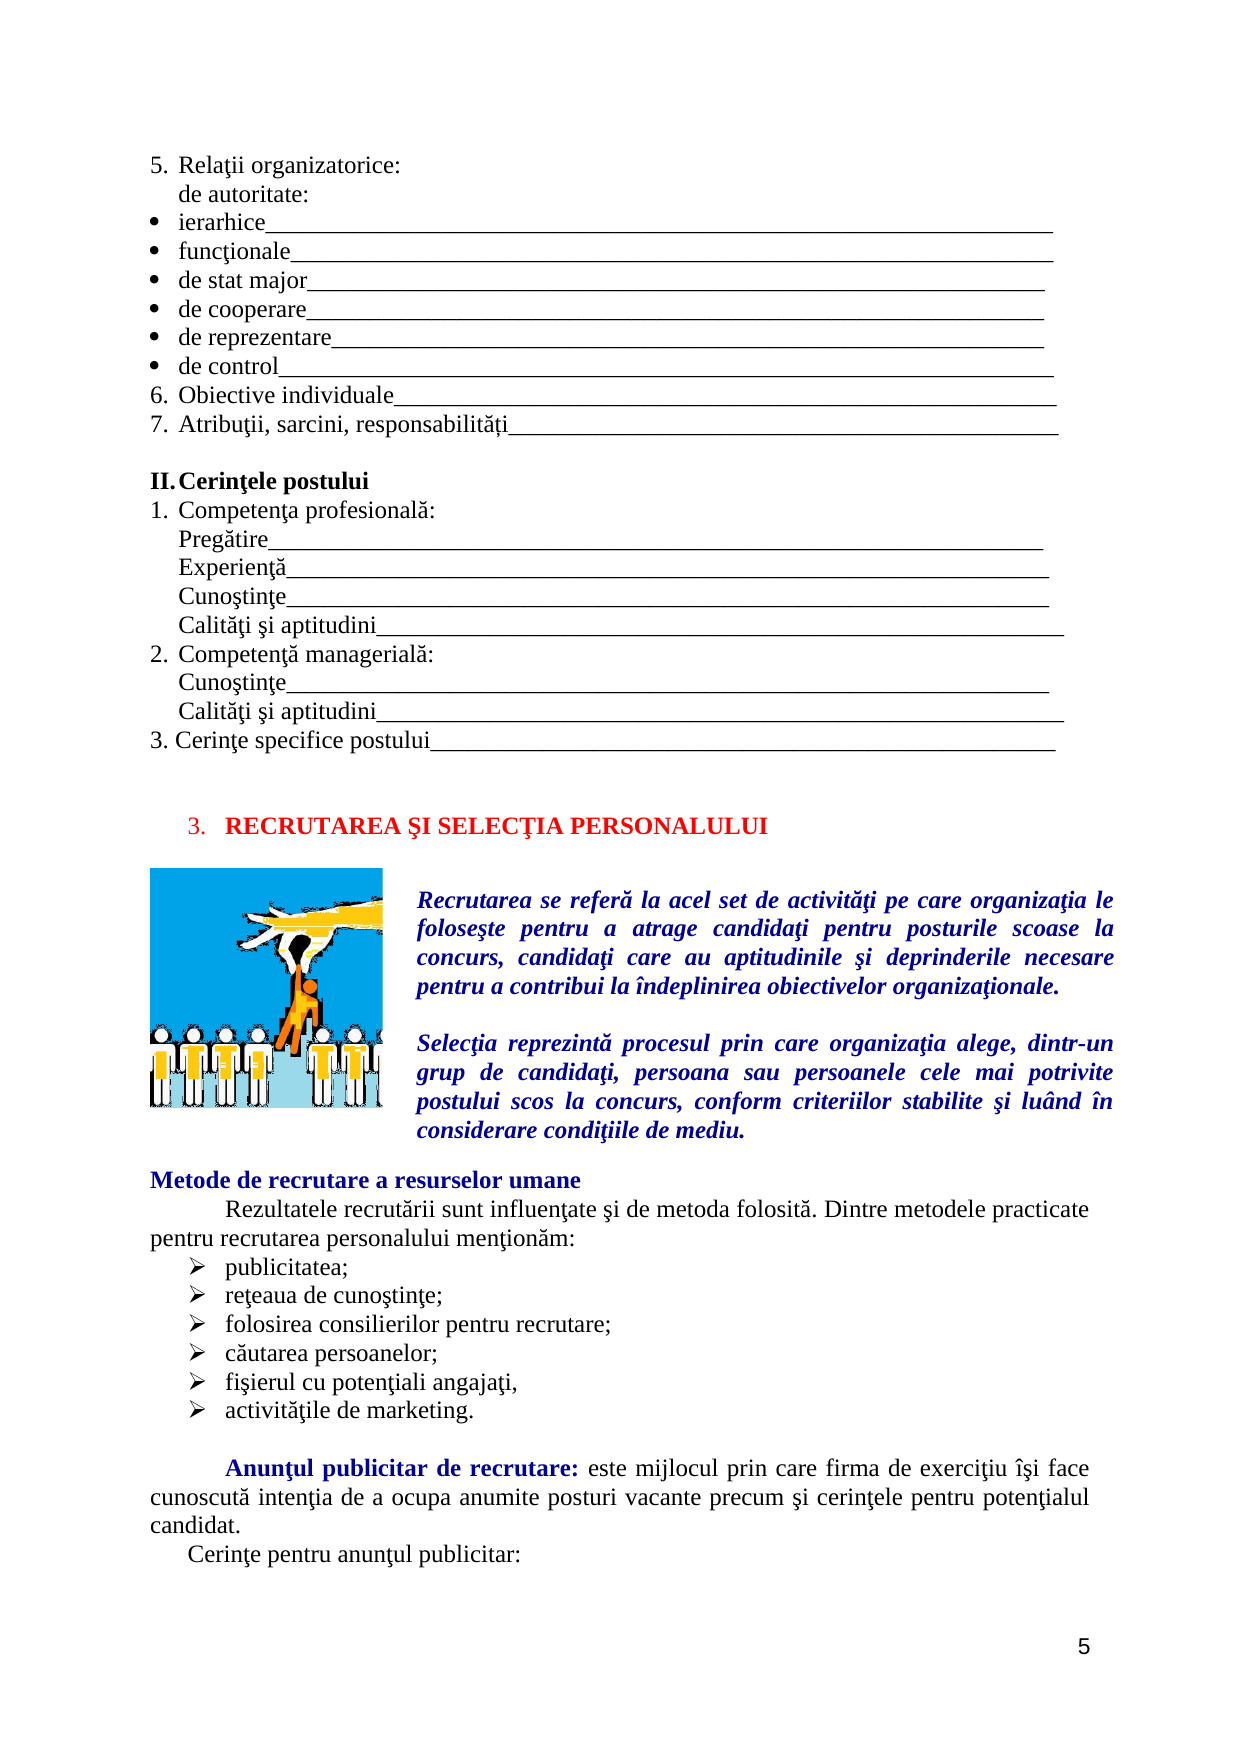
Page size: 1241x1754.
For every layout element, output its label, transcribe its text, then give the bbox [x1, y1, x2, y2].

list RECRUTAREA ŞI SELECŢIA PERSONALULUI [187, 811, 1090, 840]
text 3. Cerinţe specifice postului__________________________________________________ [150, 725, 1090, 754]
list de stat major___________________________________________________________ [150, 265, 1090, 294]
text Rezultatele recrutării sunt influenţate şi de metoda folosită. Dintre metodele practicate pentru recrutarea personalului menţionăm: [150, 1194, 1090, 1252]
list Pregătire______________________________________________________________ [150, 524, 1090, 552]
list căutarea persoanelor; [187, 1338, 1090, 1367]
list Calităţi şi aptitudini_______________________________________________________ [150, 610, 1090, 639]
list funcţionale_____________________________________________________________ [150, 236, 1090, 265]
list Relaţii organizatorice: [150, 150, 1090, 179]
list Cunoştinţe_____________________________________________________________ [150, 581, 1090, 610]
list Competenţa profesională: [150, 495, 1090, 524]
list ierarhice_______________________________________________________________ [150, 207, 1090, 236]
list de control______________________________________________________________ [150, 351, 1090, 380]
list de cooperare___________________________________________________________ [150, 294, 1090, 322]
list reţeaua de cunoştinţe; [187, 1280, 1090, 1309]
text Anunţul publicitar de recrutare: este mijlocul prin care firma de exerciţiu îşi face cunoscută intenţia de a ocupa anumite posturi vacante precum şi cerinţele pentru potenţialul candidat. [150, 1453, 1090, 1539]
list fişierul cu potenţiali angajaţi, [187, 1367, 1090, 1395]
list Calităţi şi aptitudini_______________________________________________________ [150, 696, 1090, 725]
list folosirea consilierilor pentru recrutare; [187, 1309, 1090, 1338]
text Cerinţe pentru anunţul publicitar: [150, 1539, 1090, 1568]
list Cunoştinţe_____________________________________________________________ [150, 667, 1090, 696]
list Competenţă managerială: [150, 639, 1090, 667]
list publicitatea; [187, 1252, 1090, 1280]
text Metode de recrutare a resurselor umane [150, 1165, 1090, 1194]
list Atribuţii, sarcini, responsabilități____________________________________________ [150, 409, 1090, 437]
list de reprezentare_________________________________________________________ [150, 322, 1090, 351]
list Cerinţele postului [150, 466, 1090, 495]
list Experienţă_____________________________________________________________ [150, 552, 1090, 581]
list activităţile de marketing. [187, 1395, 1090, 1424]
picture [150, 897, 383, 1108]
list Obiective individuale_____________________________________________________ [150, 380, 1090, 409]
list de autoritate: [150, 179, 1090, 207]
